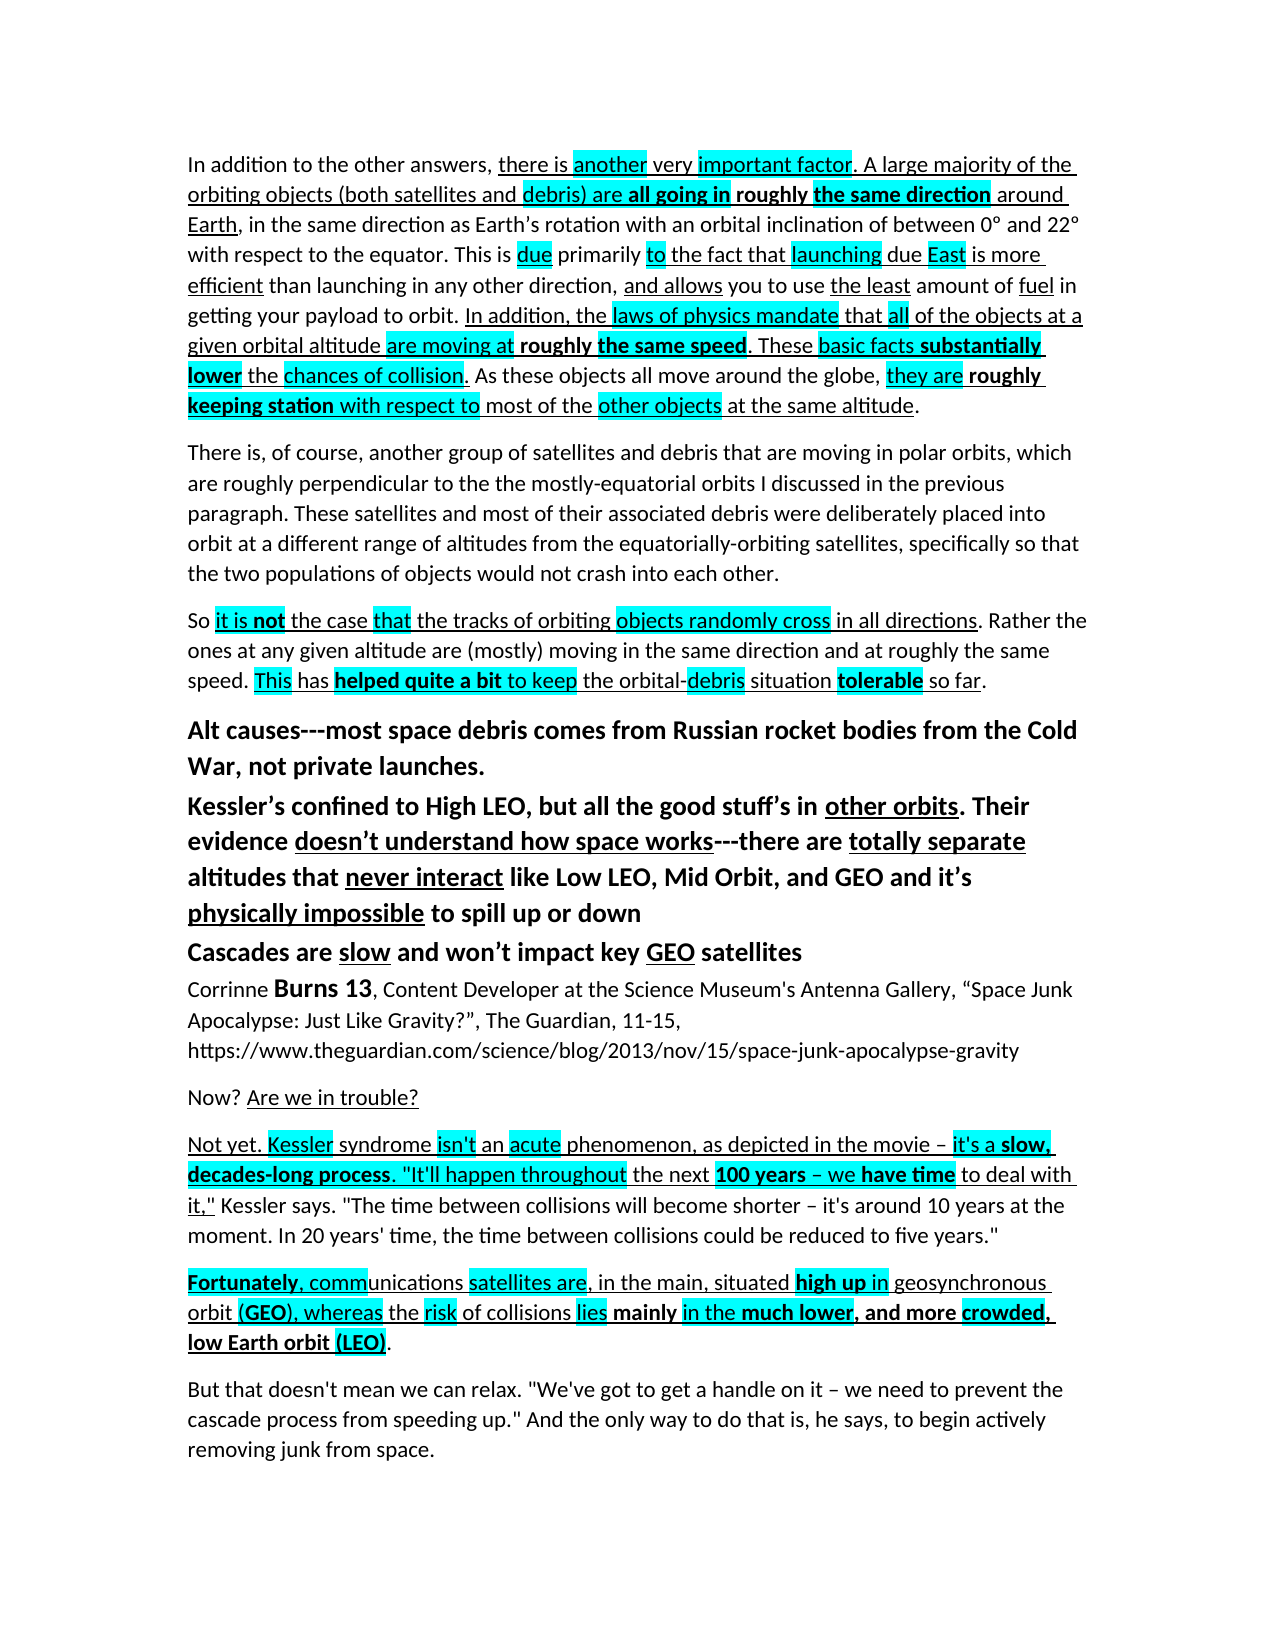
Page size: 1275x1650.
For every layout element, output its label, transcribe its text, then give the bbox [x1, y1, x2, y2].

subtitle Cascades are slow and won’t impact key GEO satellites [187, 936, 1087, 969]
subtitle Alt causes---most space debris comes from Russian rocket bodies from the Cold War, not private launches. [187, 713, 1087, 782]
text Now? Are we in trouble? [187, 1083, 1087, 1112]
text Fortunately, communications satellites are, in the main, situated high up in geosynchronous orbit (GEO), whereas the risk of collisions lies mainly in the much lower, and more crowded, low Earth orbit (LEO). [187, 1268, 1087, 1356]
text Not yet. Kessler syndrome isn't an acute phenomenon, as depicted in the movie – it's a slow, decades-long process. "It'll happen throughout the next 100 years – we have time to deal with it," Kessler says. "The time between collisions will become shorter – it's around 10 years at the moment. In 20 years' time, the time between collisions could be reduced to five years." [187, 1130, 1087, 1249]
text There is, of course, another group of satellites and debris that are moving in polar orbits, which are roughly perpendicular to the the mostly-equatorial orbits I discussed in the previous paragraph. These satellites and most of their associated debris were deliberately placed into orbit at a different range of altitudes from the equatorially-orbiting satellites, specifically so that the two populations of objects would not crash into each other. [187, 438, 1087, 587]
text Corrinne Burns 13, Content Developer at the Science Museum's Antenna Gallery, “Space Junk Apocalypse: Just Like Gravity?”, The Guardian, 11-15, https://www.theguardian.com/science/blog/2013/nov/15/space-junk-apocalypse-gravity [187, 971, 1087, 1065]
text So it is not the case that the tracks of orbiting objects randomly cross in all directions. Rather the ones at any given altitude are (mostly) moving in the same direction and at roughly the same speed. This has helped quite a bit to keep the orbital-debris situation tolerable so far. [187, 606, 1087, 695]
text But that doesn't mean we can relax. "We've got to get a handle on it – we need to prevent the cascade process from speeding up." And the only way to do that is, he says, to begin actively removing junk from space. [187, 1375, 1087, 1464]
text In addition to the other answers, there is another very important factor. A large majority of the orbiting objects (both satellites and debris) are all going in roughly the same direction around Earth, in the same direction as Earth’s rotation with an orbital inclination of between 0º and 22º with respect to the equator. This is due primarily to the fact that launching due East is more efficient than launching in any other direction, and allows you to use the least amount of fuel in getting your payload to orbit. In addition, the laws of physics mandate that all of the objects at a given orbital altitude are moving at roughly the same speed. These basic facts substantially lower the chances of collision. As these objects all move around the globe, they are roughly keeping station with respect to most of the other objects at the same altitude. [187, 150, 1087, 420]
subtitle Kessler’s confined to High LEO, but all the good stuff’s in other orbits. Their evidence doesn’t understand how space works---there are totally separate altitudes that never interact like Low LEO, Mid Orbit, and GEO and it’s physically impossible to spill up or down [187, 789, 1087, 929]
